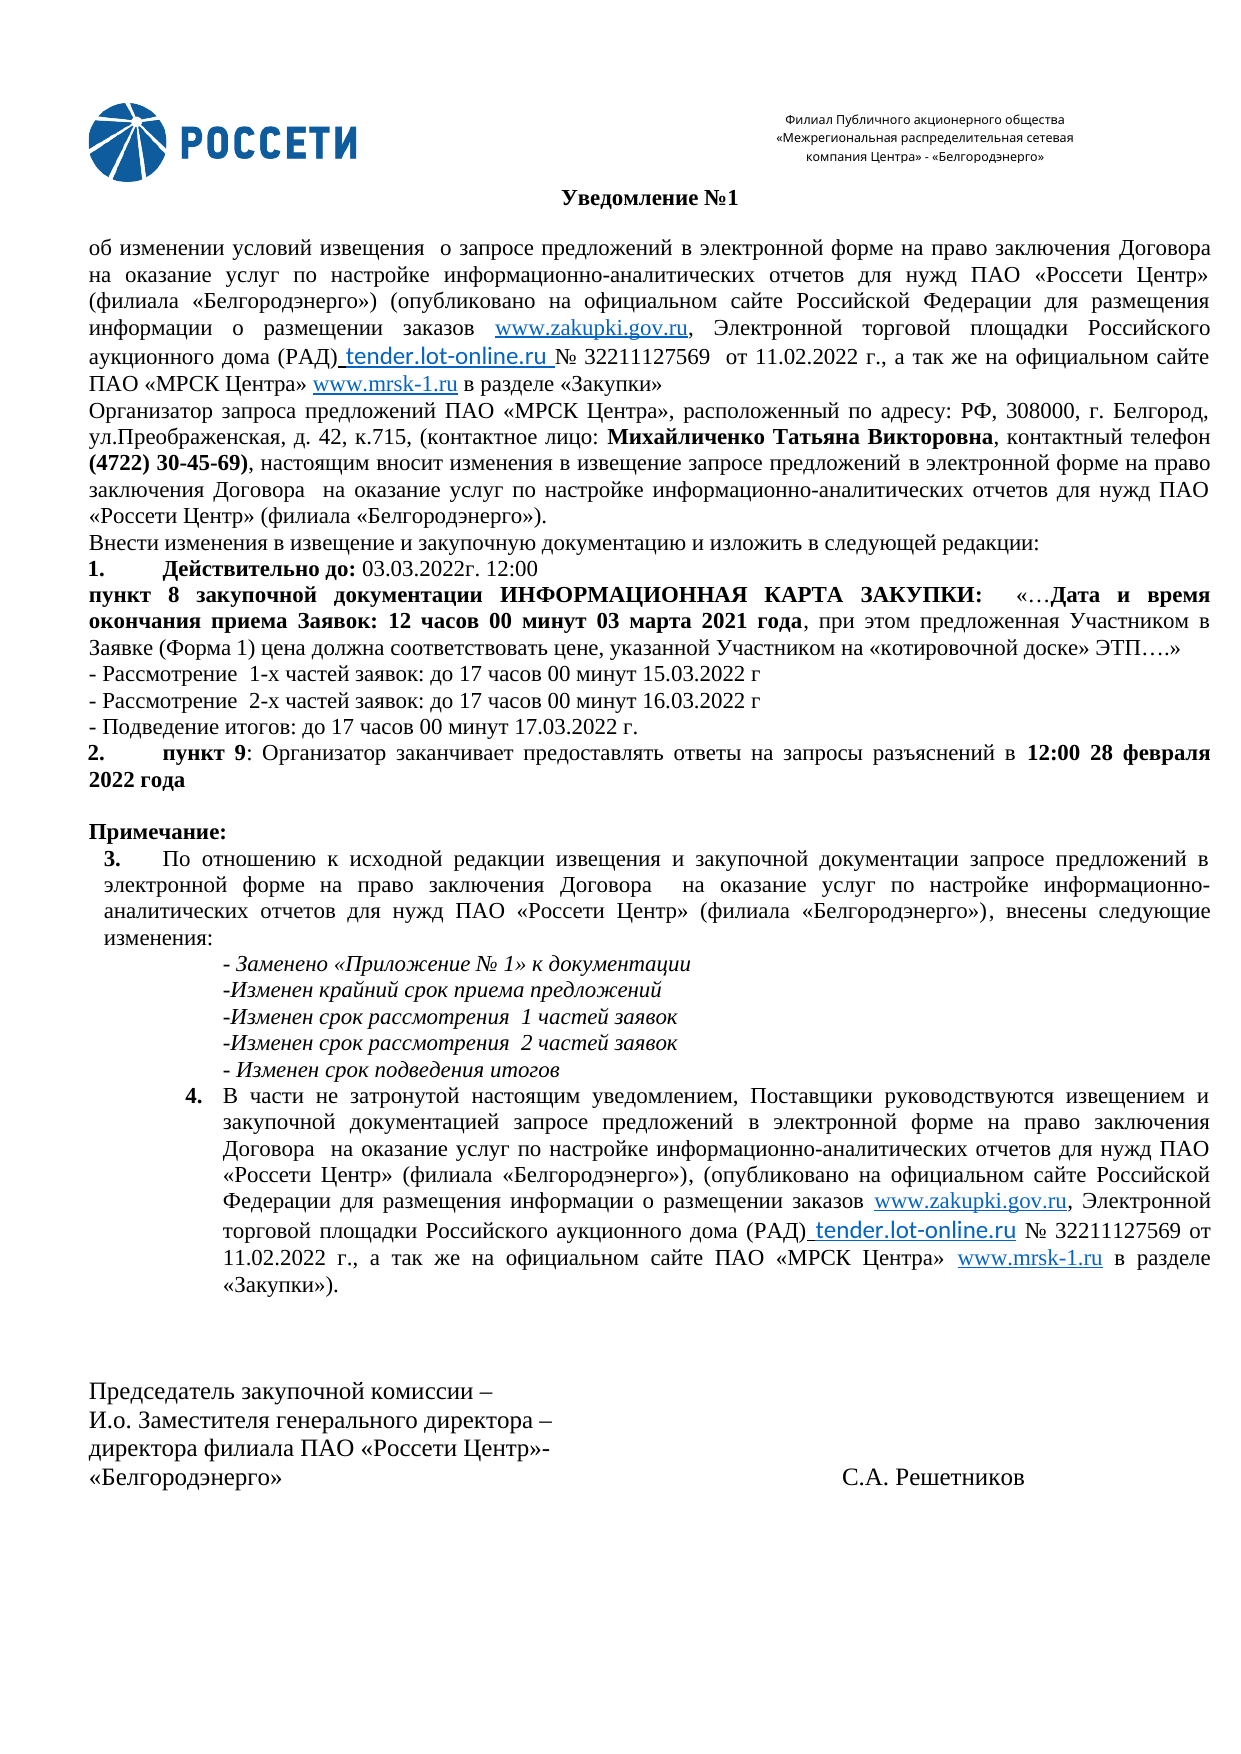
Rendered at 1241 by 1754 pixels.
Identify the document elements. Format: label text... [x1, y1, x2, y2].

text Внести изменения в извещение и закупочную документацию и изложить в следующей редакции: [89, 528, 1211, 555]
text Организатор запроса предложений ПАО «МРСК Центра», расположенный по адресу: РФ, 308000, г. Белгород, ул.Преображенская, д. 42, к.715, (контактное лицо: Михайличенко Татьяна Викторовна, контактный телефон (4722) 30-45-69), настоящим вносит изменения в извещение запросе предложений в электронной форме на право заключения Договора на оказание услуг по настройке информационно-аналитических отчетов для нужд ПАО «Россети Центр» (филиала «Белгородэнерго»). [89, 397, 1211, 528]
text Уведомление №1 [89, 184, 1211, 210]
list -Изменен крайний срок приема предложений [223, 977, 1211, 1003]
list Примечание: [89, 818, 1211, 845]
list В части не затронутой настоящим уведомлением, Поставщики руководствуются извещением и закупочной документацией запросе предложений в электронной форме на право заключения Договора на оказание услуг по настройке информационно-аналитических отчетов для нужд ПАО «Россети Центр» (филиала «Белгородэнерго»), (опубликовано на официальном сайте Российской Федерации для размещения информации о размещении заказов www.zakupki.gov.ru, Электронной торговой площадки Российского аукционного дома (РАД) tender.lot-online.ru № 32211127569 от 11.02.2022 г., а так же на официальном сайте ПАО «МРСК Центра» www.mrsk-1.ru в разделе «Закупки»). [185, 1082, 1211, 1297]
list - Рассмотрение 2-х частей заявок: до 17 часов 00 минут 16.03.2022 г [89, 687, 1211, 713]
text Председатель закупочной комиссии – [89, 1376, 1211, 1405]
list Действительно до: 03.03.2022г. 12:00 [87, 555, 1211, 581]
list - Заменено «Приложение № 1» к документации [223, 950, 1211, 977]
picture [88, 103, 357, 182]
list - Рассмотрение 1-х частей заявок: до 17 часов 00 минут 15.03.2022 г [89, 660, 1211, 687]
text об изменении условий извещения о запросе предложений в электронной форме на право заключения Договора на оказание услуг по настройке информационно-аналитических отчетов для нужд ПАО «Россети Центр» (филиала «Белгородэнерго») (опубликовано на официальном сайте Российской Федерации для размещения информации о размещении заказов www.zakupki.gov.ru, Электронной торговой площадки Российского аукционного дома (РАД) tender.lot-online.ru № 32211127569 от 11.02.2022 г., а так же на официальном сайте ПАО «МРСК Центра» www.mrsk-1.ru в разделе «Закупки» [89, 234, 1211, 397]
text директора филиала ПАО «Россети Центр»- [89, 1433, 1211, 1462]
list По отношению к исходной редакции извещения и закупочной документации запросе предложений в электронной форме на право заключения Договора на оказание услуг по настройке информационно-аналитических отчетов для нужд ПАО «Россети Центр» (филиала «Белгородэнерго»), внесены следующие изменения: [103, 845, 1211, 950]
list -Изменен срок рассмотрения 1 частей заявок [223, 1003, 1211, 1029]
list - Изменен срок подведения итогов [223, 1056, 1211, 1082]
text «Белгородэнерго» С.А. Решетников [89, 1462, 1211, 1491]
list пункт 9: Организатор заканчивает предоставлять ответы на запросы разъяснений в 12:00 28 февраля 2022 года [87, 739, 1211, 792]
text И.о. Заместителя генерального директора – [89, 1405, 1211, 1433]
list -Изменен срок рассмотрения 2 частей заявок [223, 1029, 1211, 1056]
list пункт 8 закупочной документации ИНФОРМАЦИОННАЯ КАРТА ЗАКУПКИ: «…Дата и время окончания приема Заявок: 12 часов 00 минут 03 марта 2021 года, при этом предложенная Участником в Заявке (Форма 1) цена должна соответствовать цене, указанной Участником на «котировочной доске» ЭТП….» [89, 581, 1211, 660]
list - Подведение итогов: до 17 часов 00 минут 17.03.2022 г. [89, 713, 1211, 739]
